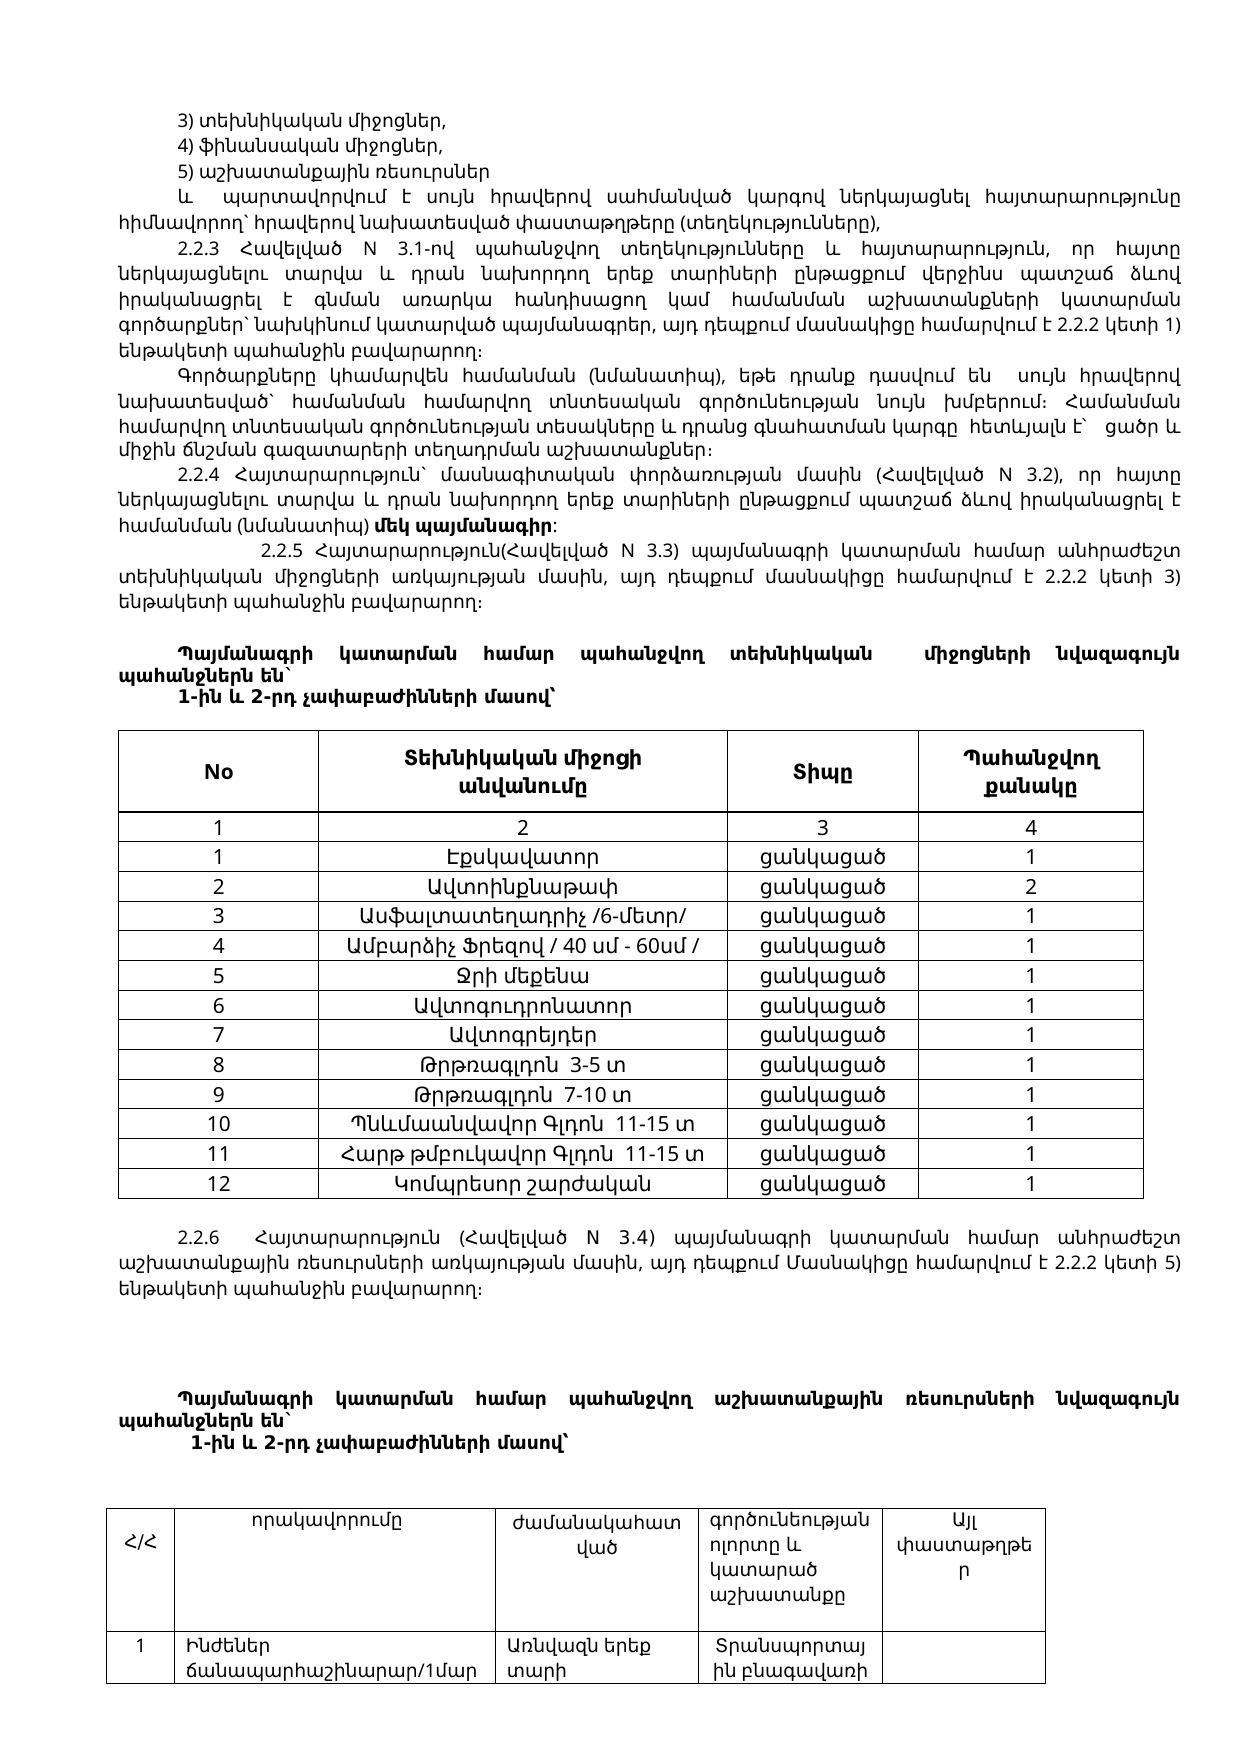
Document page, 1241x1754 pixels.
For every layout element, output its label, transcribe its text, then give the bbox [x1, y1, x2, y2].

table_cell Ամբարձիչ Ֆրեզով / 40 սմ - 60սմ / [319, 931, 727, 960]
table_cell ցանկացած [728, 1080, 918, 1108]
text 5) աշխատանքային ռեսուրսներ [118, 158, 1181, 184]
table_cell 1 [119, 842, 318, 871]
table_cell 8 [119, 1050, 318, 1079]
table_header որակավորումը [175, 1509, 495, 1631]
table_cell ցանկացած [728, 1050, 918, 1079]
table_cell 1 [919, 1050, 1143, 1079]
table_cell 3 [728, 813, 918, 841]
text Պայմանագրի կատարման համար պահանջվող տեխնիկական միջոցների նվազագույն պահանջներն են` [118, 643, 1181, 686]
text 2.2.3 Հավելված N 3.1-ով պահանջվող տեղեկությունները և հայտարարություն, որ հայտը ներկայացնելու տարվա և դրան նախորդող երեք տարիների ընթացքում վերջինս պատշաճ ձևով իրականացրել է գնման առարկա հանդիսացող կամ համանման աշխատանքների կատարման գործարքներ` նախկինում կատարված պայմանագրեր, այդ դեպքում մասնակիցը համարվում է 2.2.2 կետի 1) ենթակետի պահանջին բավարարող։ [118, 235, 1181, 362]
table_cell Ավտոինքնաթափ [319, 872, 727, 901]
table_cell 1 [919, 1080, 1143, 1108]
text 1-ին և 2-րդ չափաբաժինների մասով՝ [118, 1432, 1181, 1454]
table_header ժամանակահատված [496, 1509, 698, 1631]
table_cell ցանկացած [728, 1139, 918, 1168]
table_cell 1 [919, 1139, 1143, 1168]
table_cell Էքսկավատոր [319, 842, 727, 871]
table_header Հ/Հ [107, 1509, 174, 1631]
table_cell ցանկացած [728, 931, 918, 960]
table_cell Կոմպրեսոր շարժական [319, 1169, 727, 1197]
table_cell 1 [919, 961, 1143, 989]
table_cell 9 [119, 1080, 318, 1108]
table_cell 1 [107, 1632, 174, 1683]
table_cell 1 [919, 991, 1143, 1019]
text 3) տեխնիկական միջոցներ, [118, 107, 1181, 133]
table_cell 1 [919, 931, 1143, 960]
table_cell 1 [919, 1169, 1143, 1197]
table_cell ցանկացած [728, 1109, 918, 1138]
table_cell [175, 1632, 495, 1683]
table_cell Հարթ թմբուկավոր Գլդոն 11-15 տ [319, 1139, 727, 1168]
table_cell 2 [119, 872, 318, 901]
table_cell ցանկացած [728, 991, 918, 1019]
table_cell Ավտոգուդրոնատոր [319, 991, 727, 1019]
table_cell Առնվազն երեք տարի [496, 1632, 698, 1683]
text Գործարքները կհամարվեն համանման (նմանատիպ), եթե դրանք դասվում են սույն հրավերով նախատեսված` համանման համարվող տնտեսական գործունեության նույն խմբերում։ Համանման համարվող տնտեսական գործունեության տեսակները և դրանց գնահատման կարգը հետևյալն է՝ ցածր և միջին ճնշման գազատարերի տեղադրման աշխատանքներ։ [118, 362, 1181, 461]
table_cell Թրթռագլդոն 7-10 տ [319, 1080, 727, 1108]
table_cell 2 [319, 813, 727, 841]
table_cell Ջրի մեքենա [319, 961, 727, 989]
table_cell 1 [919, 902, 1143, 930]
text 1-ին և 2-րդ չափաբաժինների մասով՝ [118, 686, 1181, 708]
text 2.2.5 Հայտարարություն(Հավելված N 3.3) պայմանագրի կատարման համար անհրաժեշտ տեխնիկական միջոցների առկայության մասին, այդ դեպքում մասնակիցը համարվում է 2.2.2 կետի 3) ենթակետի պահանջին բավարարող։ [118, 537, 1181, 614]
table_cell ցանկացած [728, 902, 918, 930]
table_cell 1 [119, 813, 318, 841]
table_cell ցանկացած [728, 961, 918, 989]
table_cell 4 [919, 813, 1143, 841]
table_cell 11 [119, 1139, 318, 1168]
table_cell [699, 1632, 882, 1683]
table_cell 6 [119, 991, 318, 1019]
table_cell 10 [119, 1109, 318, 1138]
text և պարտավորվում է սույն հրավերով սահմանված կարգով ներկայացնել հայտարարությունը հիմնավորող` հրավերով նախատեսված փաստաթղթերը (տեղեկությունները), [118, 184, 1181, 235]
text 4) ֆինանսական միջոցներ, [118, 133, 1181, 158]
table_cell 1 [919, 842, 1143, 871]
table_cell Պնևմաանվավոր Գլդոն 11-15 տ [319, 1109, 727, 1138]
table_header գործունեության ոլորտը և կատարած աշխատանքը [699, 1509, 882, 1631]
table_cell Թրթռագլդոն 3-5 տ [319, 1050, 727, 1079]
table_cell 1 [919, 1109, 1143, 1138]
table_header Պահանջվող քանակը [919, 731, 1143, 811]
table_cell 7 [119, 1020, 318, 1049]
table_cell 12 [119, 1169, 318, 1197]
table_cell Ասֆալտատեղադրիչ /6-մետր/ [319, 902, 727, 930]
table_header Տեխնիկական միջոցի անվանումը [319, 731, 727, 811]
table_cell ցանկացած [728, 842, 918, 871]
table_cell ցանկացած [728, 872, 918, 901]
table_cell 2 [919, 872, 1143, 901]
table_cell [883, 1632, 1045, 1683]
table_cell 4 [119, 931, 318, 960]
table_cell 5 [119, 961, 318, 989]
subtitle 2.2.4 Հայտարարություն` մասնագիտական փորձառության մասին (Հավելված N 3.2), որ հայտը ներկայացնելու տարվա և դրան նախորդող երեք տարիների ընթացքում պատշաճ ձևով իրականացրել է համանման (նմանատիպ) մեկ պայմանագիր: [118, 461, 1181, 537]
text Պայմանագրի կատարման համար պահանջվող աշխատանքային ռեսուրսների նվազագույն պահանջներն են` [118, 1388, 1181, 1432]
table_cell 1 [919, 1020, 1143, 1049]
table_header Այլ փաստաթղթեր [883, 1509, 1045, 1631]
text 2.2.6 Հայտարարություն (Հավելված N 3.4) պայմանագրի կատարման համար անհրաժեշտ աշխատանքային ռեսուրսների առկայության մասին, այդ դեպքում Մասնակիցը համարվում է 2.2.2 կետի 5) ենթակետի պահանջին բավարարող։ [118, 1224, 1181, 1301]
table_cell ցանկացած [728, 1020, 918, 1049]
table_cell ցանկացած [728, 1169, 918, 1197]
table_cell Ավտոգրեյդեր [319, 1020, 727, 1049]
table_header No [119, 731, 318, 811]
table_cell 3 [119, 902, 318, 930]
table_header Տիպը [728, 731, 918, 811]
